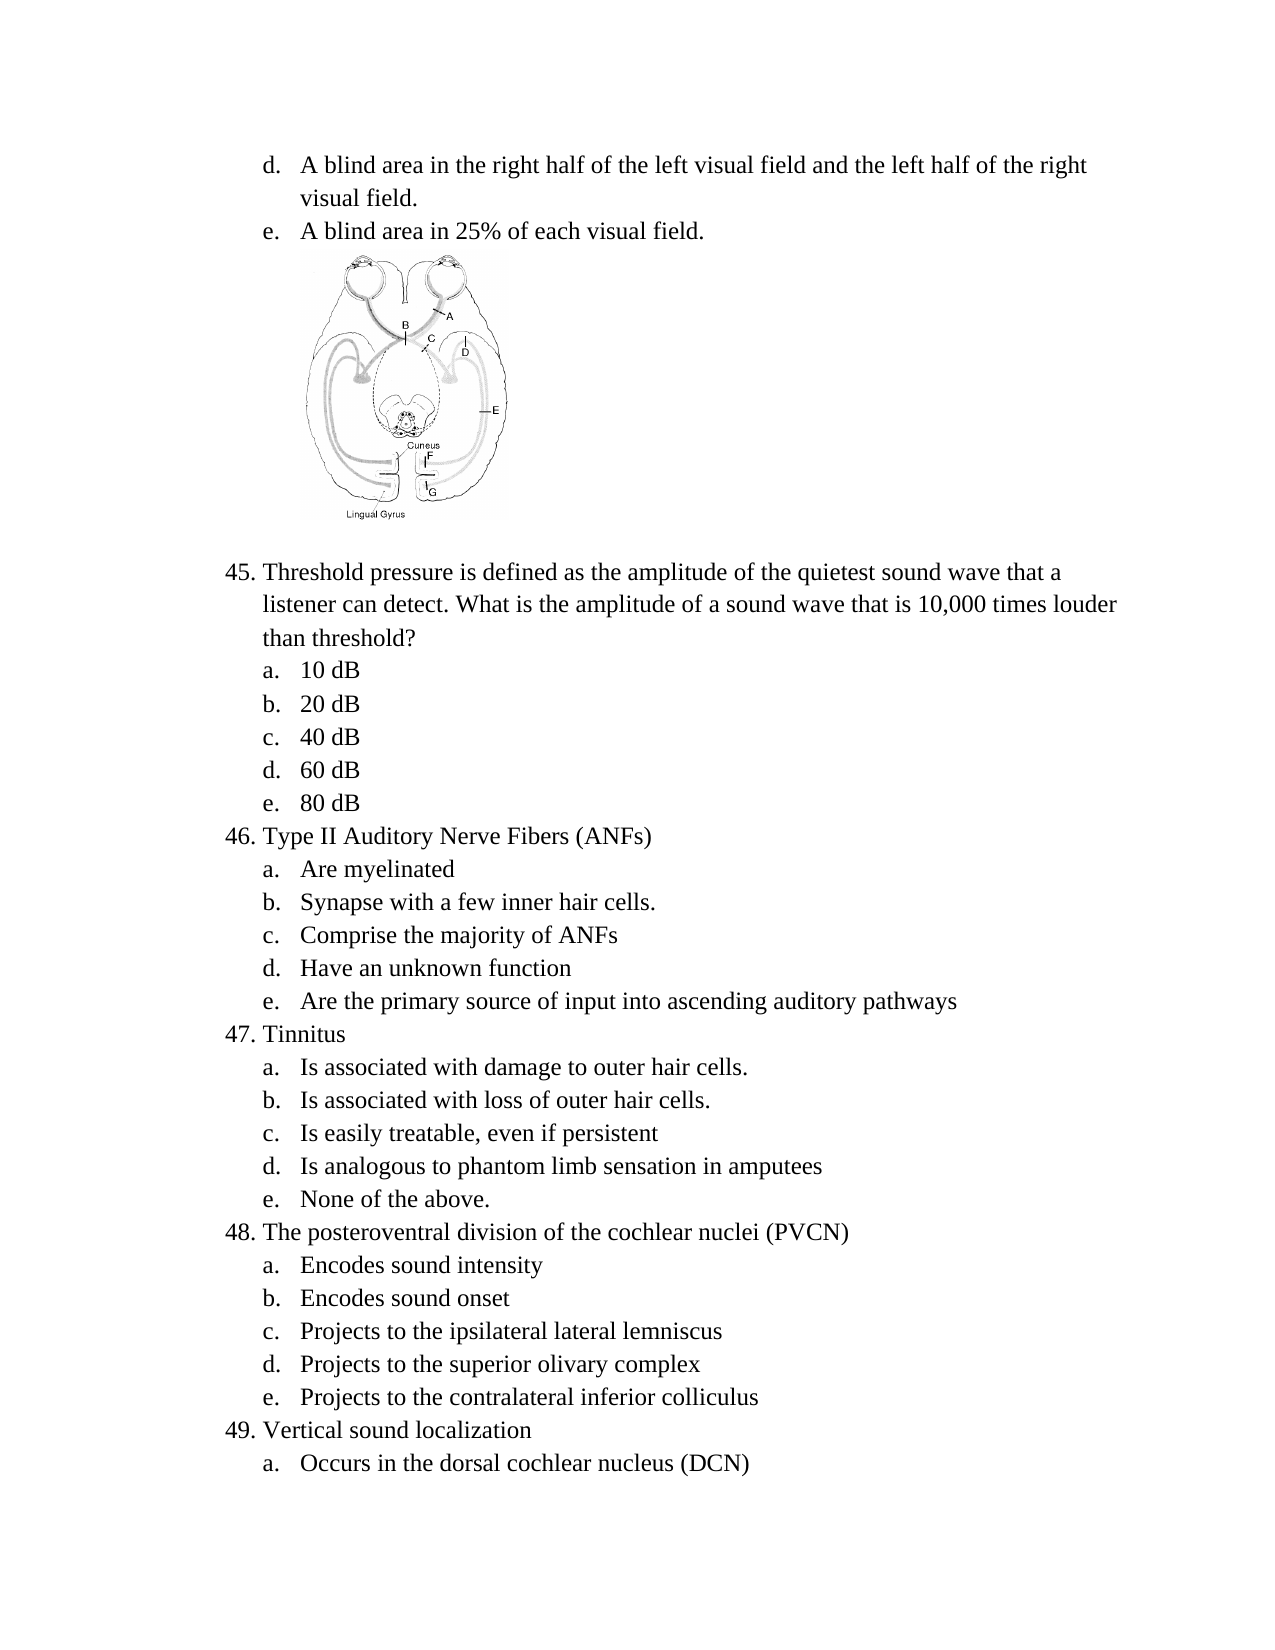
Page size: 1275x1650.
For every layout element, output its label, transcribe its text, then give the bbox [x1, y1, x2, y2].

list A blind area in 25% of each visual field. [262, 216, 1125, 245]
list Synapse with a few inner hair cells. [262, 887, 1125, 916]
list 60 dB [262, 755, 1125, 783]
list 20 dB [262, 689, 1125, 717]
list Is analogous to phantom limb sensation in amputees [262, 1151, 1125, 1180]
list Type II Auditory Nerve Fibers (ANFs) [225, 821, 1125, 849]
list Vertical sound localization [225, 1415, 1125, 1444]
list Have an unknown function [262, 953, 1125, 982]
list 80 dB [262, 788, 1125, 816]
list Is easily treatable, even if persistent [262, 1118, 1125, 1147]
list Comprise the majority of ANFs [262, 920, 1125, 948]
list Is associated with damage to outer hair cells. [262, 1052, 1125, 1081]
list Are the primary source of input into ascending auditory pathways [262, 986, 1125, 1014]
list Encodes sound onset [262, 1283, 1125, 1312]
list Is associated with loss of outer hair cells. [262, 1085, 1125, 1114]
list None of the above. [262, 1184, 1125, 1213]
list Threshold pressure is defined as the amplitude of the quietest sound wave that a listener can detect. What is the amplitude of a sound wave that is 10,000 times louder than threshold? [225, 557, 1125, 651]
list Encodes sound intensity [262, 1250, 1125, 1279]
list Tinnitus [225, 1019, 1125, 1048]
list Occurs in the dorsal cochlear nucleus (DCN) [262, 1448, 1125, 1477]
list A blind area in the right half of the left visual field and the left half of the right visual field. [262, 150, 1125, 212]
list Are myelinated [262, 854, 1125, 882]
list Projects to the contralateral inferior colliculus [262, 1382, 1125, 1411]
list Projects to the superior olivary complex [262, 1349, 1125, 1378]
list Projects to the ipsilateral lateral lemniscus [262, 1316, 1125, 1345]
list The posteroventral division of the cochlear nuclei (PVCN) [225, 1217, 1125, 1246]
list 10 dB [262, 656, 1125, 684]
list 40 dB [262, 722, 1125, 750]
